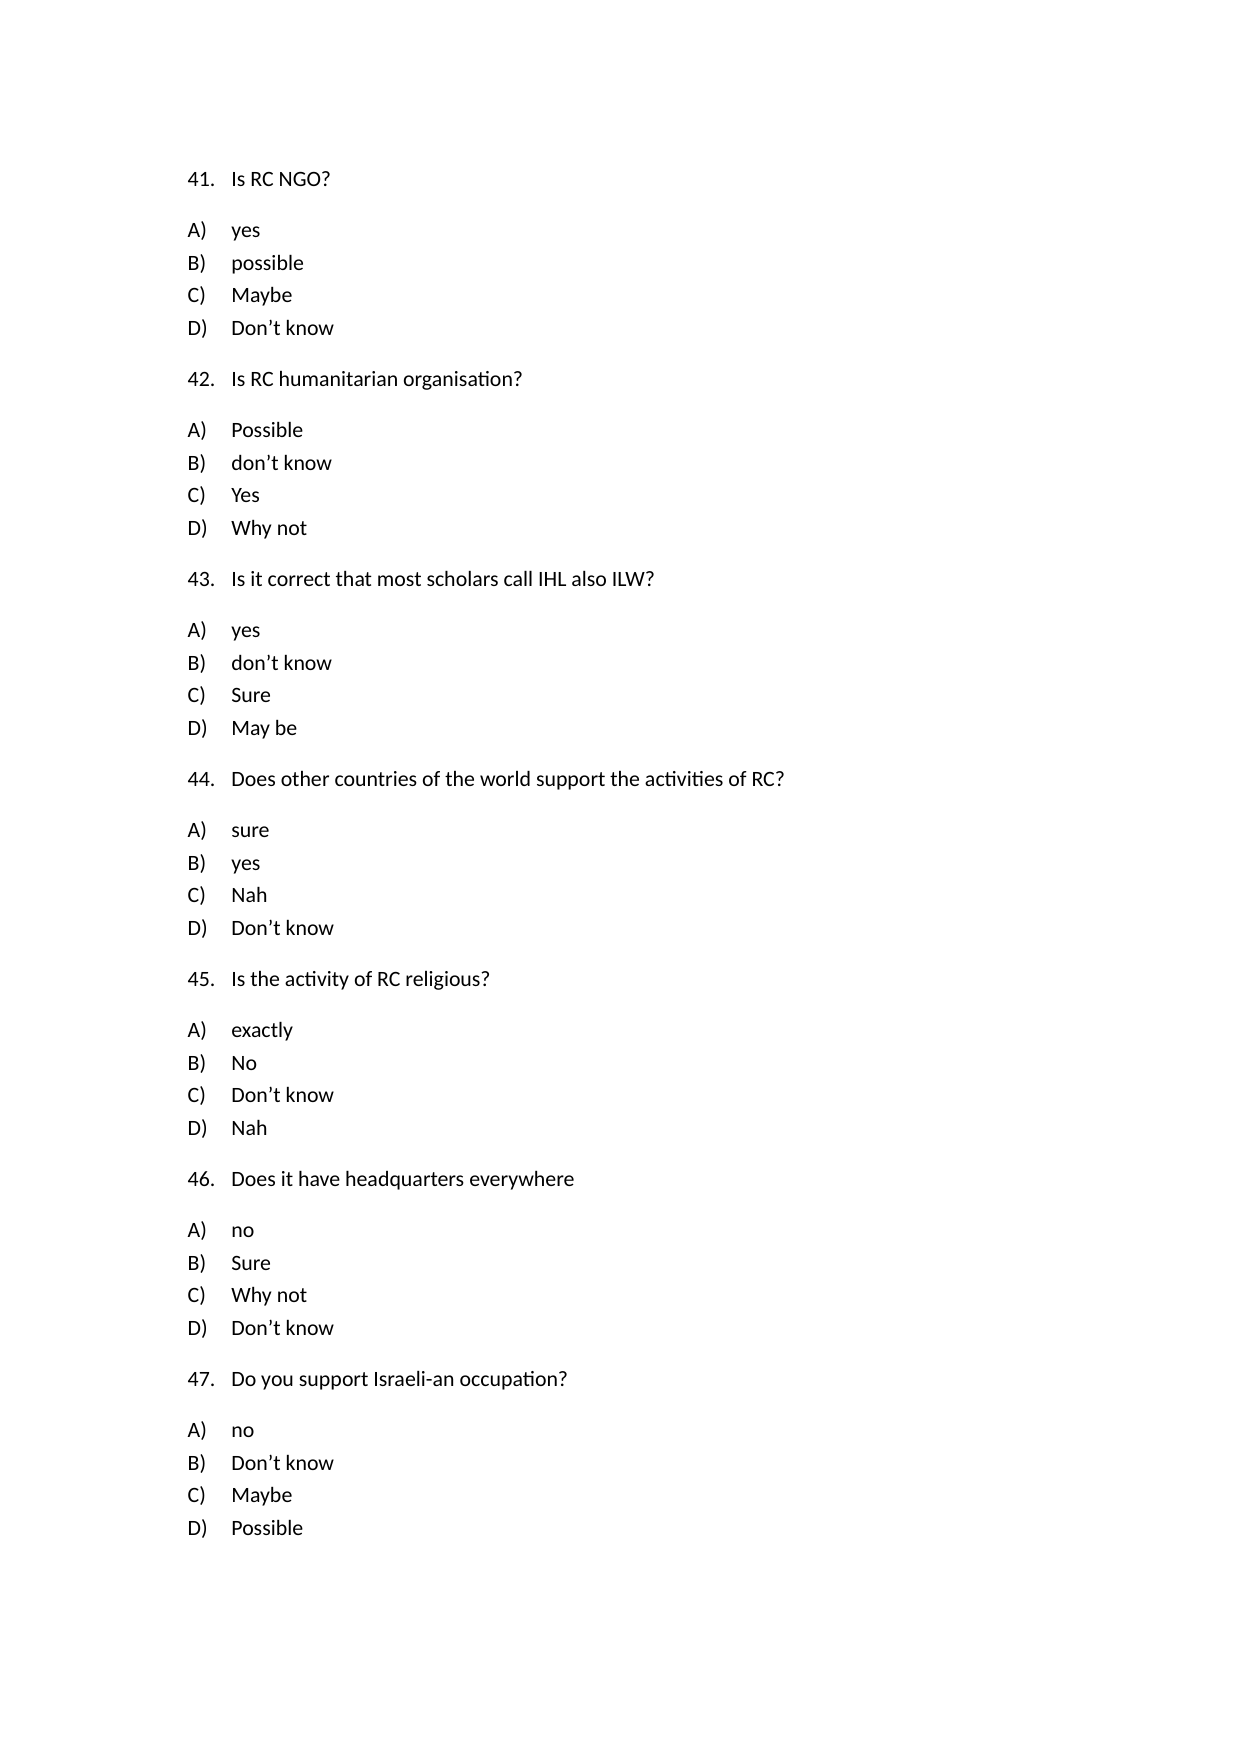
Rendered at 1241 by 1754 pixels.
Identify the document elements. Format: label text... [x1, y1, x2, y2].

list yes [187, 846, 1053, 878]
list Don’t know [187, 1446, 1053, 1478]
list Maybe [187, 278, 1053, 311]
list Don’t know [187, 1078, 1053, 1111]
list Why not [187, 511, 1053, 543]
list don’t know [187, 446, 1053, 478]
list Is RC NGO? [187, 162, 1053, 194]
list Is it correct that most scholars call IHL also ILW? [187, 562, 1053, 594]
list yes [187, 613, 1053, 646]
list Maybe [187, 1478, 1053, 1511]
list exactly [187, 1013, 1053, 1046]
list Nah [187, 1111, 1053, 1143]
list Is the activity of RC religious? [187, 962, 1053, 994]
list Sure [187, 678, 1053, 711]
list possible [187, 246, 1053, 278]
list Don’t know [187, 911, 1053, 943]
list May be [187, 711, 1053, 743]
list Does other countries of the world support the activities of RC? [187, 762, 1053, 794]
list Don’t know [187, 1311, 1053, 1343]
list Nah [187, 878, 1053, 911]
list Possible [187, 1511, 1053, 1543]
list Is RC humanitarian organisation? [187, 362, 1053, 394]
list no [187, 1213, 1053, 1246]
list no [187, 1413, 1053, 1446]
list yes [187, 213, 1053, 246]
list Sure [187, 1246, 1053, 1278]
list Why not [187, 1278, 1053, 1311]
list Don’t know [187, 311, 1053, 343]
list Yes [187, 478, 1053, 511]
list No [187, 1046, 1053, 1078]
list Does it have headquarters everywhere [187, 1162, 1053, 1194]
list sure [187, 813, 1053, 846]
list Do you support Israeli-an occupation? [187, 1362, 1053, 1394]
list Possible [187, 413, 1053, 446]
list don’t know [187, 646, 1053, 678]
